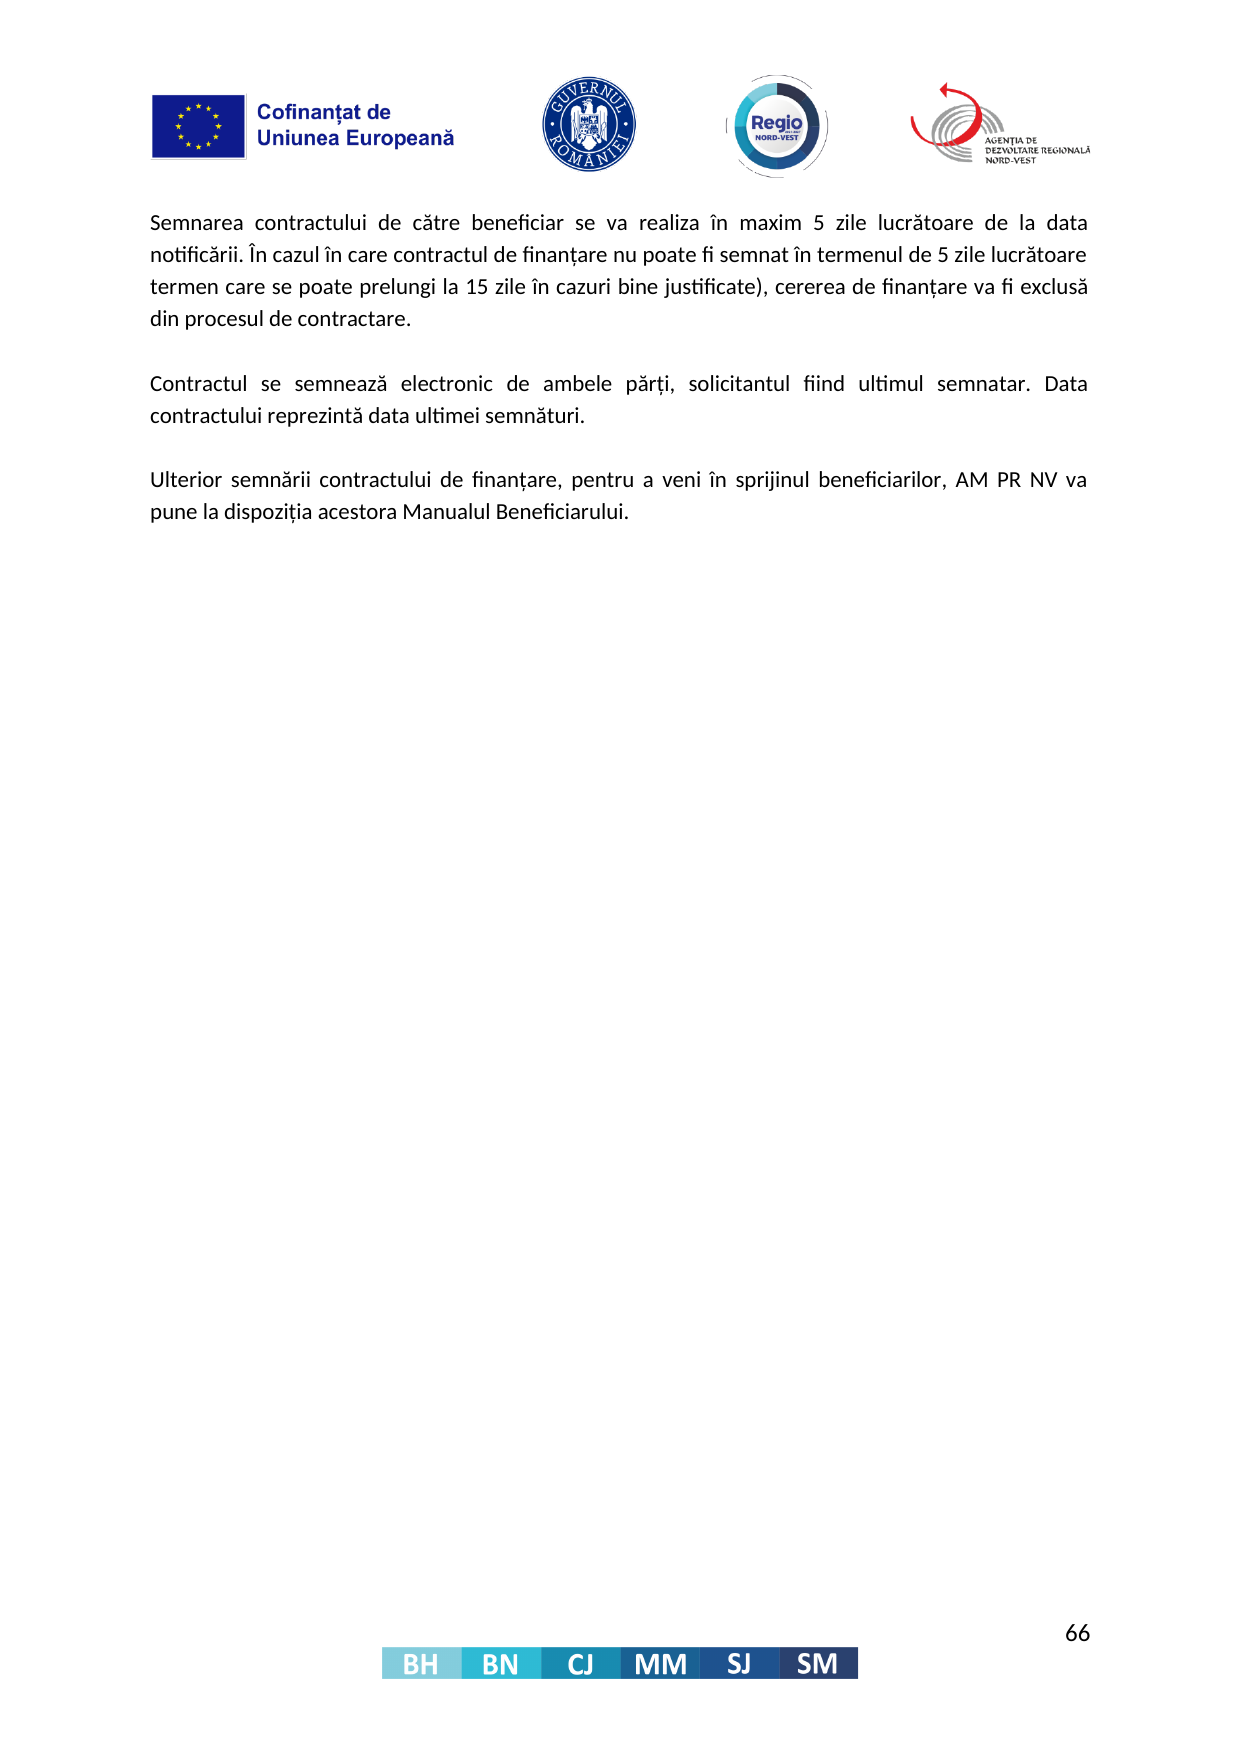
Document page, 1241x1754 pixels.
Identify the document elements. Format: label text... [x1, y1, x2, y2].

text Contractul se semnează electronic de ambele părți, solicitantul fiind ultimul semnatar. Data contractului reprezintă data ultimei semnături. [150, 369, 1090, 429]
text Ulterior semnării contractului de finanțare, pentru a veni în sprijinul beneficiarilor, AM PR NV va pune la dispoziția acestora Manualul Beneficiarului. [150, 465, 1090, 525]
picture [382, 1647, 859, 1679]
text Semnarea contractului de către beneficiar se va realiza în maxim 5 zile lucrătoare de la data notificării. În cazul în care contractul de finanțare nu poate fi semnat în termenul de 5 zile lucrătoare termen care se poate prelungi la 15 zile în cazuri bine justificate), cererea de finanțare va fi exclusă din procesul de contractare. [150, 208, 1090, 332]
picture [150, 75, 1091, 178]
